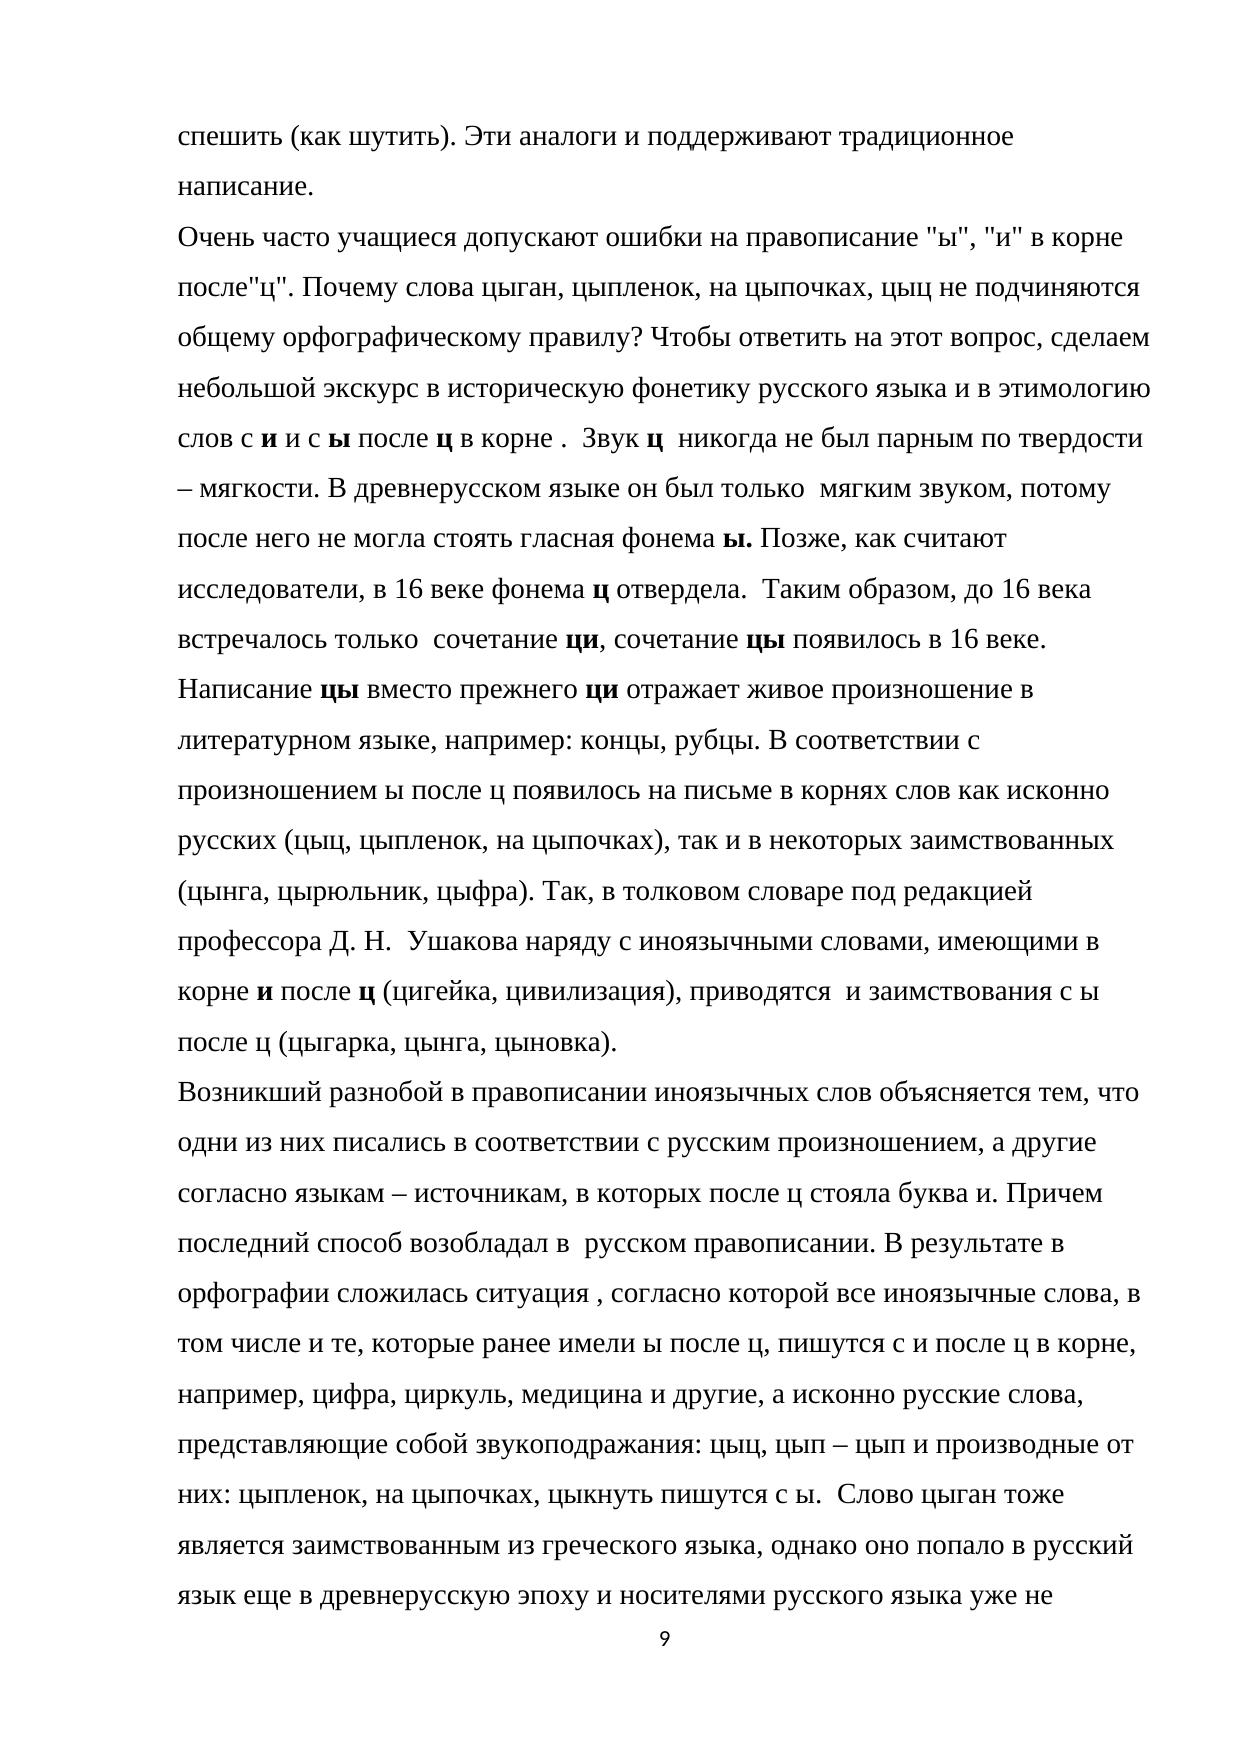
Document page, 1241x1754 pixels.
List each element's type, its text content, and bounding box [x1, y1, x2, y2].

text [177, 1074, 1152, 1611]
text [177, 118, 1152, 202]
text Очень часто учащиеся допускают ошибки на правописание "ы", "и" в корне после"ц". Почему слова цыган, цыпленок, на цыпочках, цыц не подчиняются общему орфографическому правилу? Чтобы ответить на этот вопрос, сделаем небольшой экскурс в историческую фонетику русского языка и в этимологию слов с и и с ы после ц в корне . Звук ц никогда не был парным по твердости – мягкости. В древнерусском языке он был только мягким звуком, потому после него не могла стоять гласная фонема ы. Позже, как считают исследователи, в 16 веке фонема ц отвердела. Таким образом, до 16 века встречалось только сочетание ци, сочетание цы появилось в 16 веке. [177, 219, 1152, 655]
text Написание цы вместо прежнего ци отражает живое произношение в литературном языке, например: концы, рубцы. В соответствии с произношением ы после ц появилось на письме в корнях слов как исконно русских (цыц, цыпленок, на цыпочках), так и в некоторых заимствованных (цынга, цырюльник, цыфра). Так, в толковом словаре под редакцией профессора Д. Н. Ушакова наряду с иноязычными словами, имеющими в корне и после ц (цигейка, цивилизация), приводятся и заимствования с ы после ц (цыгарка, цынга, цыновка). [177, 672, 1152, 1057]
